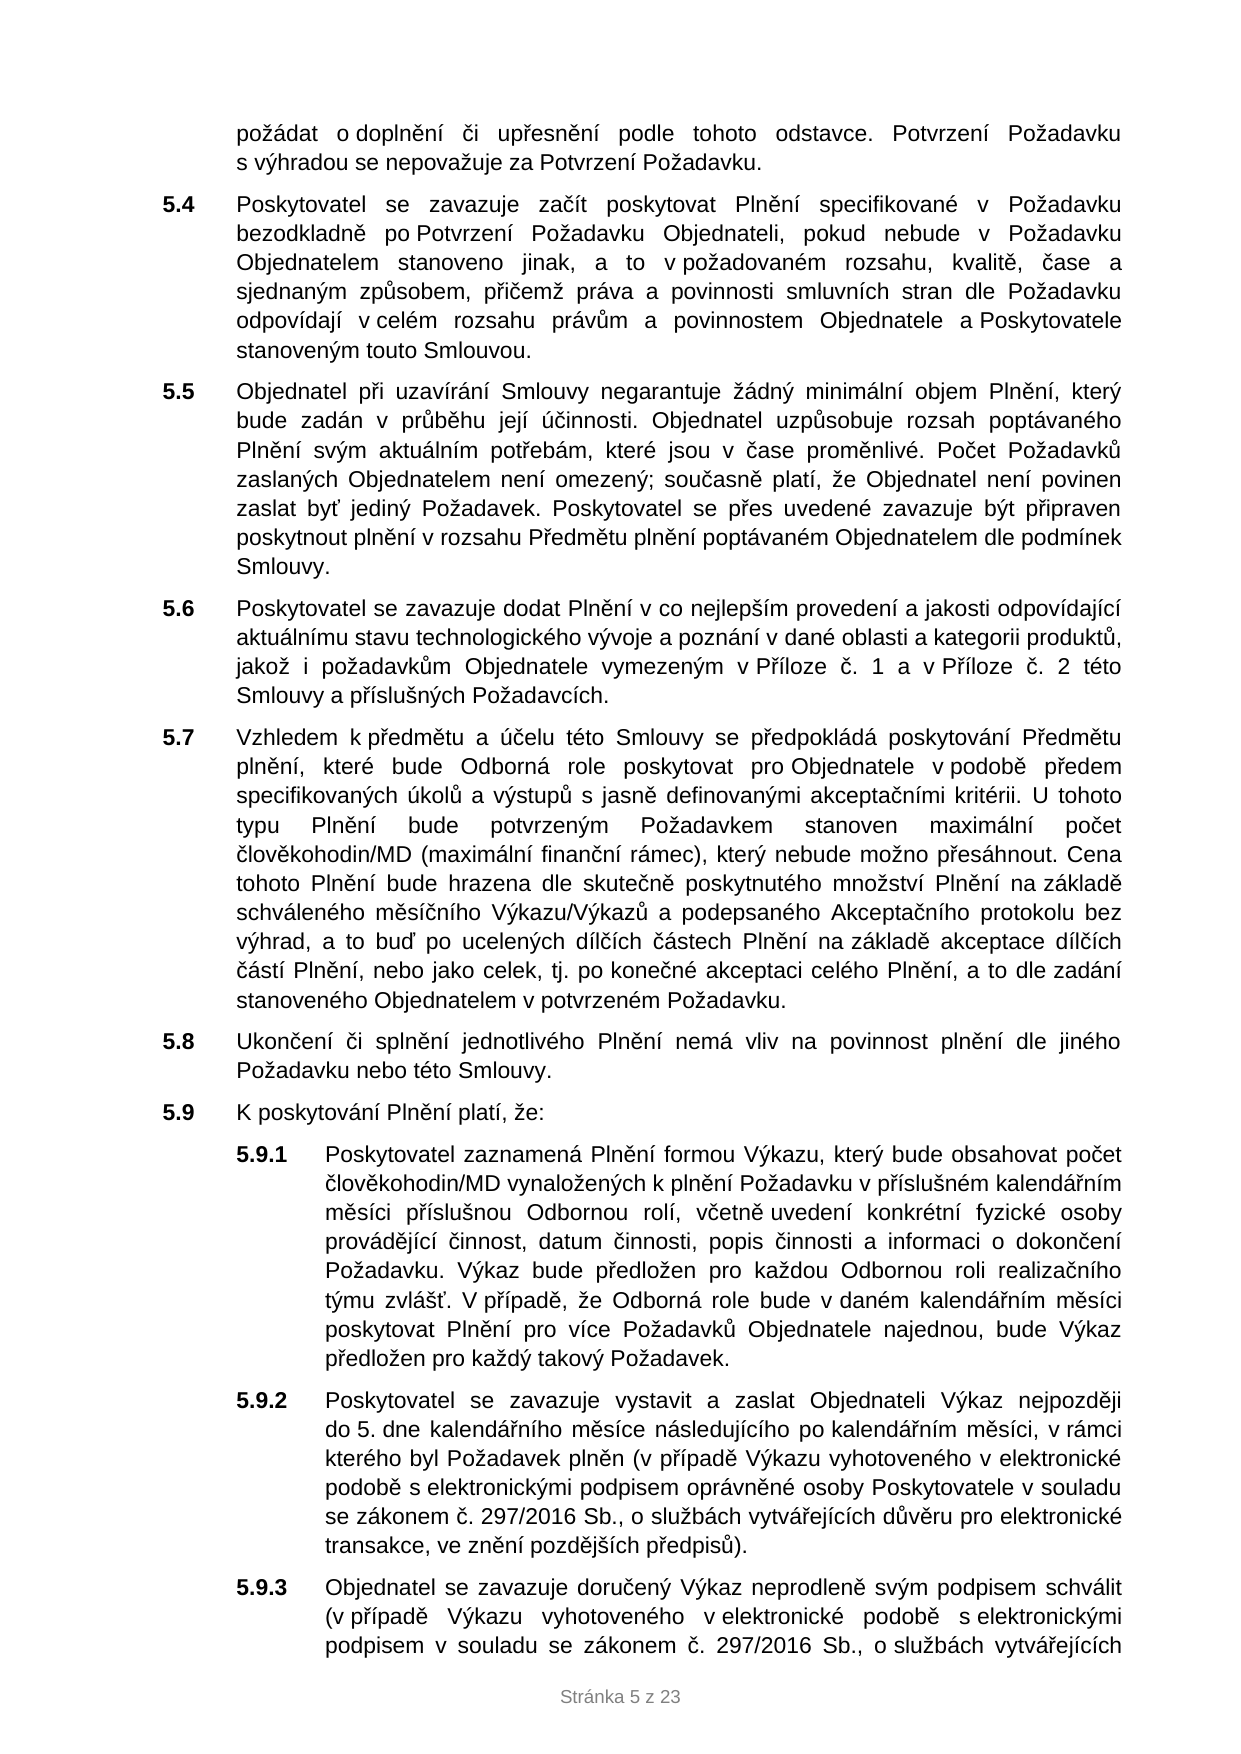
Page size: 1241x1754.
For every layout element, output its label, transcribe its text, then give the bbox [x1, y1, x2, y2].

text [236, 1572, 1122, 1660]
text Poskytovatel se zavazuje dodat Plnění v co nejlepším provedení a jakosti odpovídající aktuálnímu stavu technologického vývoje a poznání v dané oblasti a kategorii produktů, jakož i požadavkům Objednatele vymezeným v Příloze č. 1 a v Příloze č. 2 této Smlouvy a příslušných Požadavcích. [162, 593, 1122, 710]
text Objednatel při uzavírání Smlouvy negarantuje žádný minimální objem Plnění, který bude zadán v průběhu její účinnosti. Objednatel uzpůsobuje rozsah poptávaného Plnění svým aktuálním potřebám, které jsou v čase proměnlivé. Počet Požadavků zaslaných Objednatelem není omezený; současně platí, že Objednatel není povinen zaslat byť jediný Požadavek. Poskytovatel se přes uvedené zavazuje být připraven poskytnout plnění v rozsahu Předmětu plnění poptávaném Objednatelem dle podmínek Smlouvy. [162, 376, 1122, 581]
text K poskytování Plnění platí, že: [162, 1097, 1122, 1126]
text Poskytovatel se zavazuje začít poskytovat Plnění specifikované v Požadavku bezodkladně po Potvrzení Požadavku Objednateli, pokud nebude v Požadavku Objednatelem stanoveno jinak, a to v požadovaném rozsahu, kvalitě, čase a sjednaným způsobem, přičemž práva a povinnosti smluvních stran dle Požadavku odpovídají v celém rozsahu právům a povinnostem Objednatele a Poskytovatele stanoveným touto Smlouvou. [162, 189, 1122, 364]
text Ukončení či splnění jednotlivého Plnění nemá vliv na povinnost plnění dle jiného Požadavku nebo této Smlouvy. [162, 1026, 1122, 1085]
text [162, 118, 1122, 176]
text Poskytovatel zaznamená Plnění formou Výkazu, který bude obsahovat počet člověkohodin/MD vynaložených k plnění Požadavku v příslušném kalendářním měsíci příslušnou Odbornou rolí, včetně uvedení konkrétní fyzické osoby provádějící činnost, datum činnosti, popis činnosti a informaci o dokončení Požadavku. Výkaz bude předložen pro každou Odbornou roli realizačního týmu zvlášť. V případě, že Odborná role bude v daném kalendářním měsíci poskytovat Plnění pro více Požadavků Objednatele najednou, bude Výkaz předložen pro každý takový Požadavek. [236, 1139, 1122, 1372]
text Poskytovatel se zavazuje vystavit a zaslat Objednateli Výkaz nejpozději do 5. dne kalendářního měsíce následujícího po kalendářním měsíci, v rámci kterého byl Požadavek plněn (v případě Výkazu vyhotoveného v elektronické podobě s elektronickými podpisem oprávněné osoby Poskytovatele v souladu se zákonem č. 297/2016 Sb., o službách vytvářejících důvěru pro elektronické transakce, ve znění pozdějších předpisů). [236, 1385, 1122, 1560]
text Vzhledem k předmětu a účelu této Smlouvy se předpokládá poskytování Předmětu plnění, které bude Odborná role poskytovat pro Objednatele v podobě předem specifikovaných úkolů a výstupů s jasně definovanými akceptačními kritérii. U tohoto typu Plnění bude potvrzeným Požadavkem stanoven maximální počet člověkohodin/MD (maximální finanční rámec), který nebude možno přesáhnout. Cena tohoto Plnění bude hrazena dle skutečně poskytnutého množství Plnění na základě schváleného měsíčního Výkazu/Výkazů a podepsaného Akceptačního protokolu bez výhrad, a to buď po ucelených dílčích částech Plnění na základě akceptace dílčích částí Plnění, nebo jako celek, tj. po konečné akceptaci celého Plnění, a to dle zadání stanoveného Objednatelem v potvrzeném Požadavku. [162, 722, 1122, 1014]
